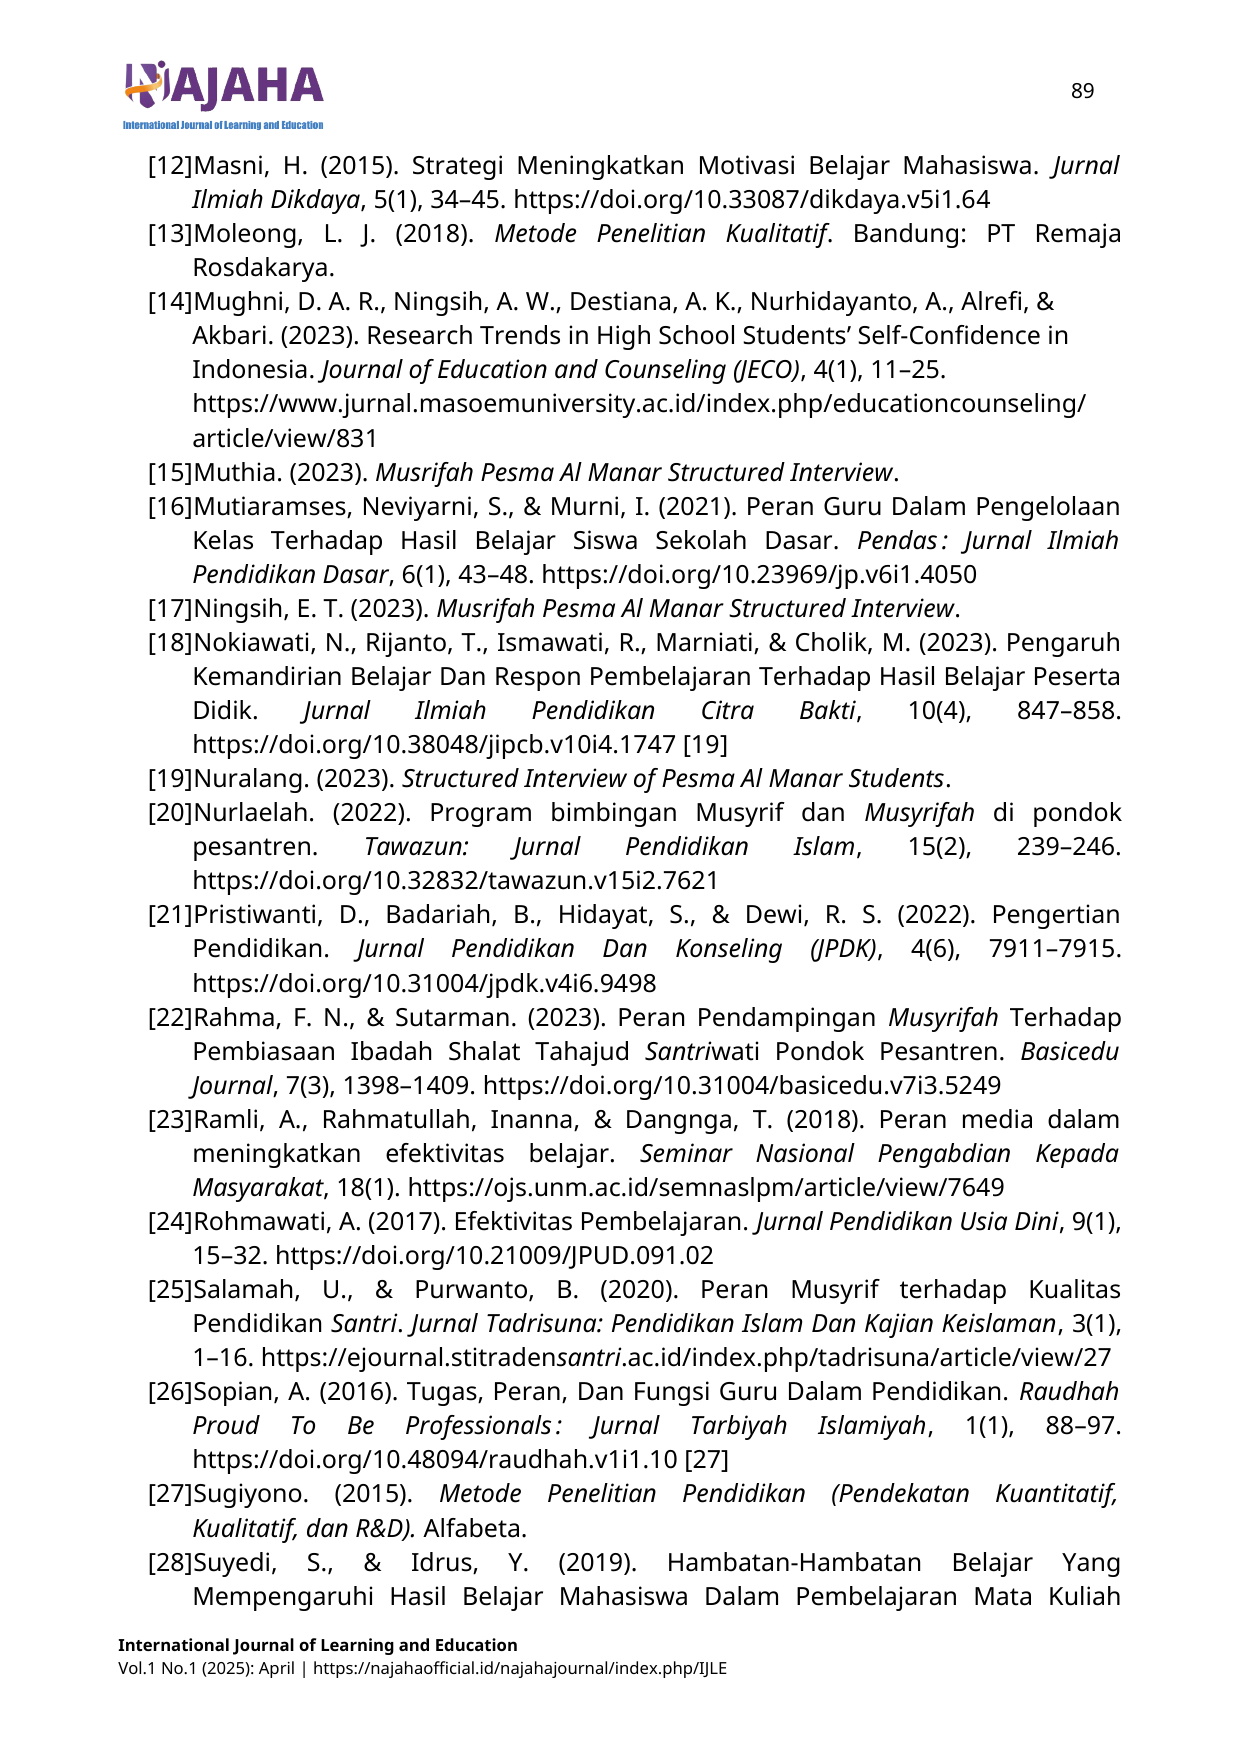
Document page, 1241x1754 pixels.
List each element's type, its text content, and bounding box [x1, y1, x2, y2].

list Pristiwanti, D., Badariah, B., Hidayat, S., & Dewi, R. S. (2022). Pengertian Pendidikan. Jurnal Pendidikan Dan Konseling (JPDK), 4(6), 7911–7915. https://doi.org/10.31004/jpdk.v4i6.9498 [148, 897, 1122, 999]
list Rahma, F. N., & Sutarman. (2023). Peran Pendampingan Musyrifah Terhadap Pembiasaan Ibadah Shalat Tahajud Santriwati Pondok Pesantren. Basicedu Journal, 7(3), 1398–1409. https://doi.org/10.31004/basicedu.v7i3.5249 [148, 999, 1122, 1101]
list Nuralang. (2023). Structured Interview of Pesma Al Manar Students. [148, 761, 1122, 795]
list Sugiyono. (2015). Metode Penelitian Pendidikan (Pendekatan Kuantitatif, Kualitatif, dan R&D). Alfabeta. [148, 1476, 1122, 1544]
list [148, 1544, 1122, 1612]
list Moleong, L. J. (2018). Metode Penelitian Kualitatif. Bandung: PT Remaja Rosdakarya. [148, 216, 1122, 284]
picture [117, 57, 329, 132]
list Nurlaelah. (2022). Program bimbingan Musyrif dan Musyrifah di pondok pesantren. Tawazun: Jurnal Pendidikan Islam, 15(2), 239–246. https://doi.org/10.32832/tawazun.v15i2.7621 [148, 795, 1122, 897]
list Ningsih, E. T. (2023). Musrifah Pesma Al Manar Structured Interview. [148, 591, 1122, 624]
list Mughni, D. A. R., Ningsih, A. W., Destiana, A. K., Nurhidayanto, A., Alrefi, & Akbari. (2023). Research Trends in High School Students’ Self-Confidence in Indonesia. Journal of Education and Counseling (JECO), 4(1), 11–25. https://www.jurnal.masoemuniversity.ac.id/index.php/educationcounseling/article/view/831 [148, 284, 1122, 454]
list Salamah, U., & Purwanto, B. (2020). Peran Musyrif terhadap Kualitas Pendidikan Santri. Jurnal Tadrisuna: Pendidikan Islam Dan Kajian Keislaman, 3(1), 1–16. https://ejournal.stitradensantri.ac.id/index.php/tadrisuna/article/view/27 [148, 1272, 1122, 1374]
list Nokiawati, N., Rijanto, T., Ismawati, R., Marniati, & Cholik, M. (2023). Pengaruh Kemandirian Belajar Dan Respon Pembelajaran Terhadap Hasil Belajar Peserta Didik. Jurnal Ilmiah Pendidikan Citra Bakti, 10(4), 847–858. https://doi.org/10.38048/jipcb.v10i4.1747 [19] [148, 624, 1122, 761]
list Mutiaramses, Neviyarni, S., & Murni, I. (2021). Peran Guru Dalam Pengelolaan Kelas Terhadap Hasil Belajar Siswa Sekolah Dasar. Pendas : Jurnal Ilmiah Pendidikan Dasar, 6(1), 43–48. https://doi.org/10.23969/jp.v6i1.4050 [148, 488, 1122, 591]
list Ramli, A., Rahmatullah, Inanna, & Dangnga, T. (2018). Peran media dalam meningkatkan efektivitas belajar. Seminar Nasional Pengabdian Kepada Masyarakat, 18(1). https://ojs.unm.ac.id/semnaslpm/article/view/7649 [148, 1101, 1122, 1204]
list Rohmawati, A. (2017). Efektivitas Pembelajaran. Jurnal Pendidikan Usia Dini, 9(1), 15–32. https://doi.org/10.21009/JPUD.091.02 [148, 1204, 1122, 1272]
list Masni, H. (2015). Strategi Meningkatkan Motivasi Belajar Mahasiswa. Jurnal Ilmiah Dikdaya, 5(1), 34–45. https://doi.org/10.33087/dikdaya.v5i1.64 [148, 148, 1122, 216]
list Sopian, A. (2016). Tugas, Peran, Dan Fungsi Guru Dalam Pendidikan. Raudhah Proud To Be Professionals : Jurnal Tarbiyah Islamiyah, 1(1), 88–97. https://doi.org/10.48094/raudhah.v1i1.10 [27] [148, 1374, 1122, 1476]
list Muthia. (2023). Musrifah Pesma Al Manar Structured Interview. [148, 454, 1122, 488]
